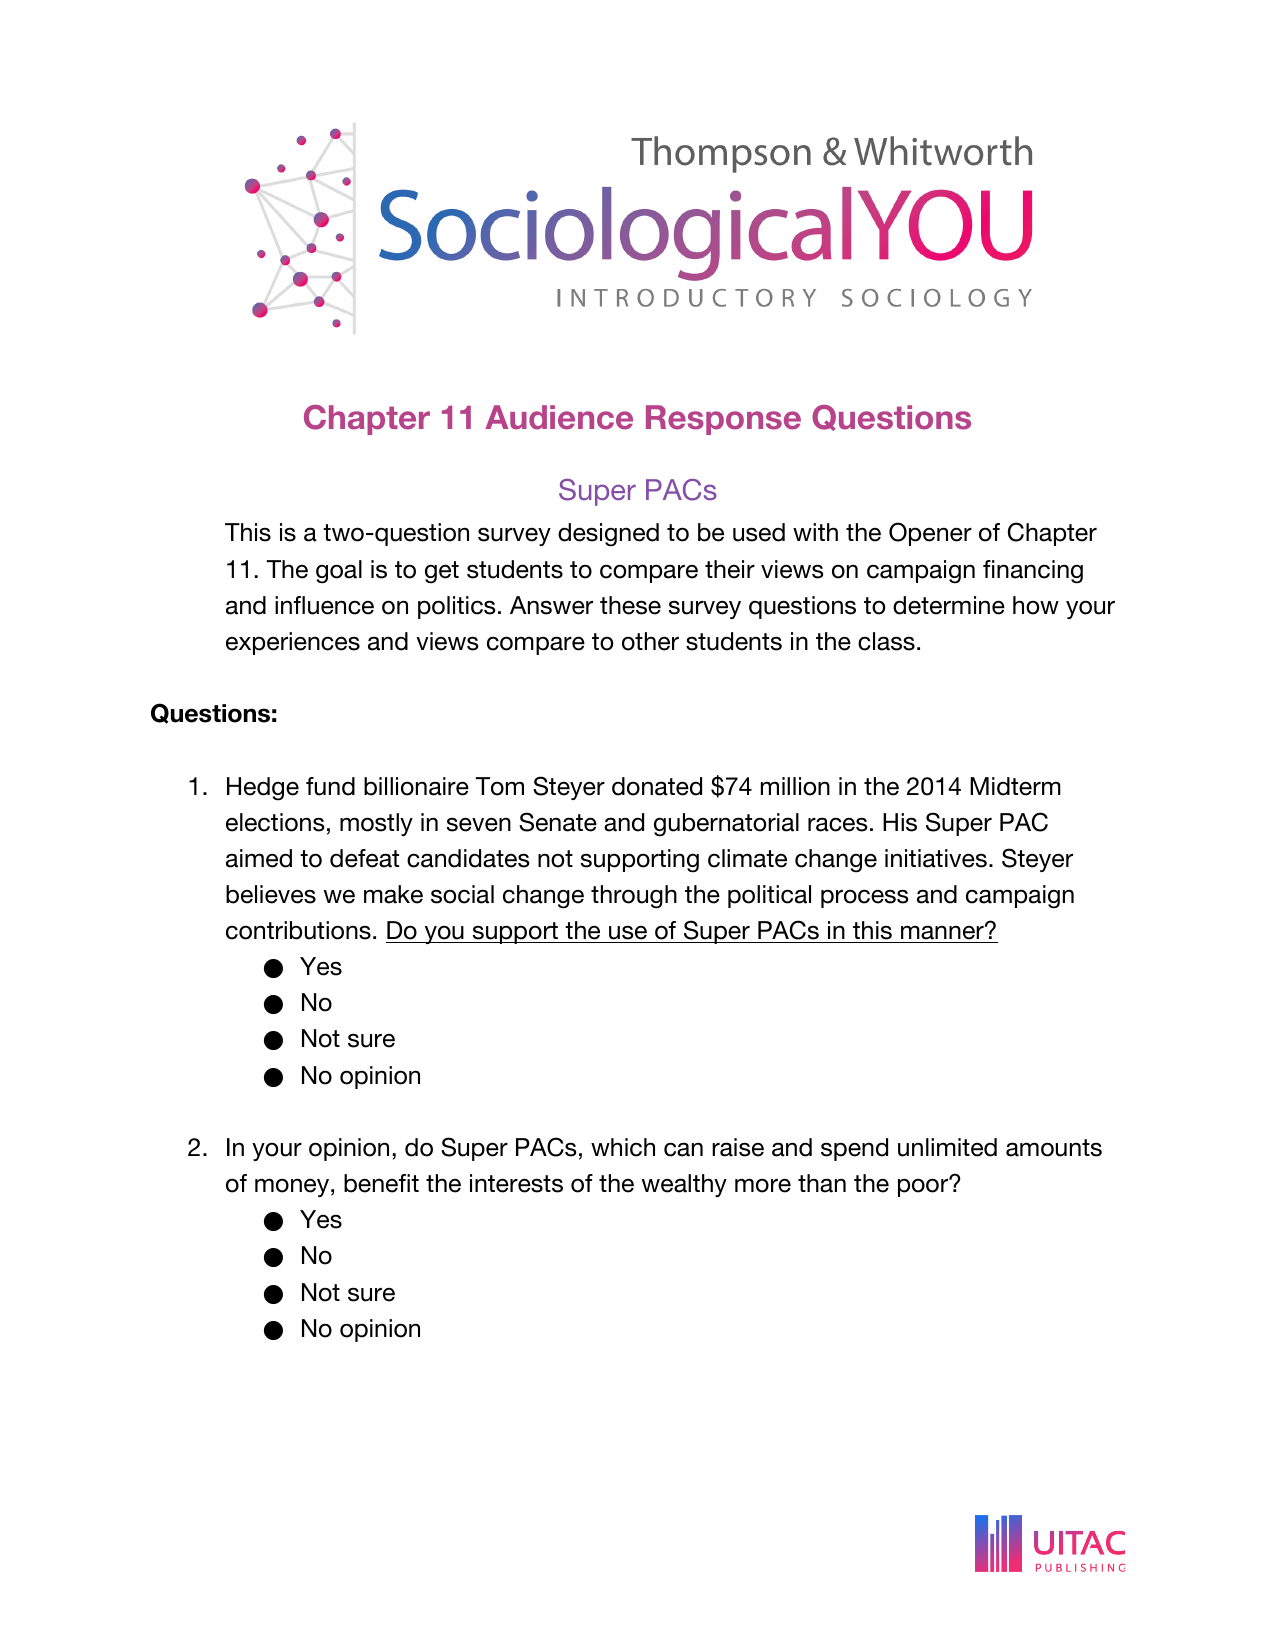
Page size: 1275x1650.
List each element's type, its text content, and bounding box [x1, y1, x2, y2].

list Hedge fund billionaire Tom Steyer donated $74 million in the 2014 Midterm elections, mostly in seven Senate and gubernatorial races. His Super PAC aimed to defeat candidates not supporting climate change initiatives. Steyer believes we make social change through the political process and campaign contributions. Do you support the use of Super PACs in this manner? [187, 771, 1125, 947]
text This is a two-question survey designed to be used with the Opener of Chapter 11. The goal is to get students to compare their views on campaign financing and influence on politics. Answer these survey questions to determine how your experiences and views compare to other students in the class. [225, 517, 1125, 657]
picture [975, 1515, 1125, 1572]
list No [262, 987, 1125, 1019]
list No [262, 1240, 1125, 1272]
list Yes [262, 1204, 1125, 1236]
picture [187, 112, 1088, 348]
list No opinion [262, 1313, 1125, 1344]
list No opinion [262, 1060, 1125, 1091]
subtitle Super PACs [150, 472, 1125, 509]
list Not sure [262, 1023, 1125, 1055]
text Questions: [150, 698, 1125, 730]
subtitle Chapter 11 Audience Response Questions [150, 397, 1125, 439]
list In your opinion, do Super PACs, which can raise and spend unlimited amounts of money, benefit the interests of the wealthy more than the poor? [187, 1132, 1125, 1199]
list Not sure [262, 1277, 1125, 1308]
list Yes [262, 951, 1125, 983]
